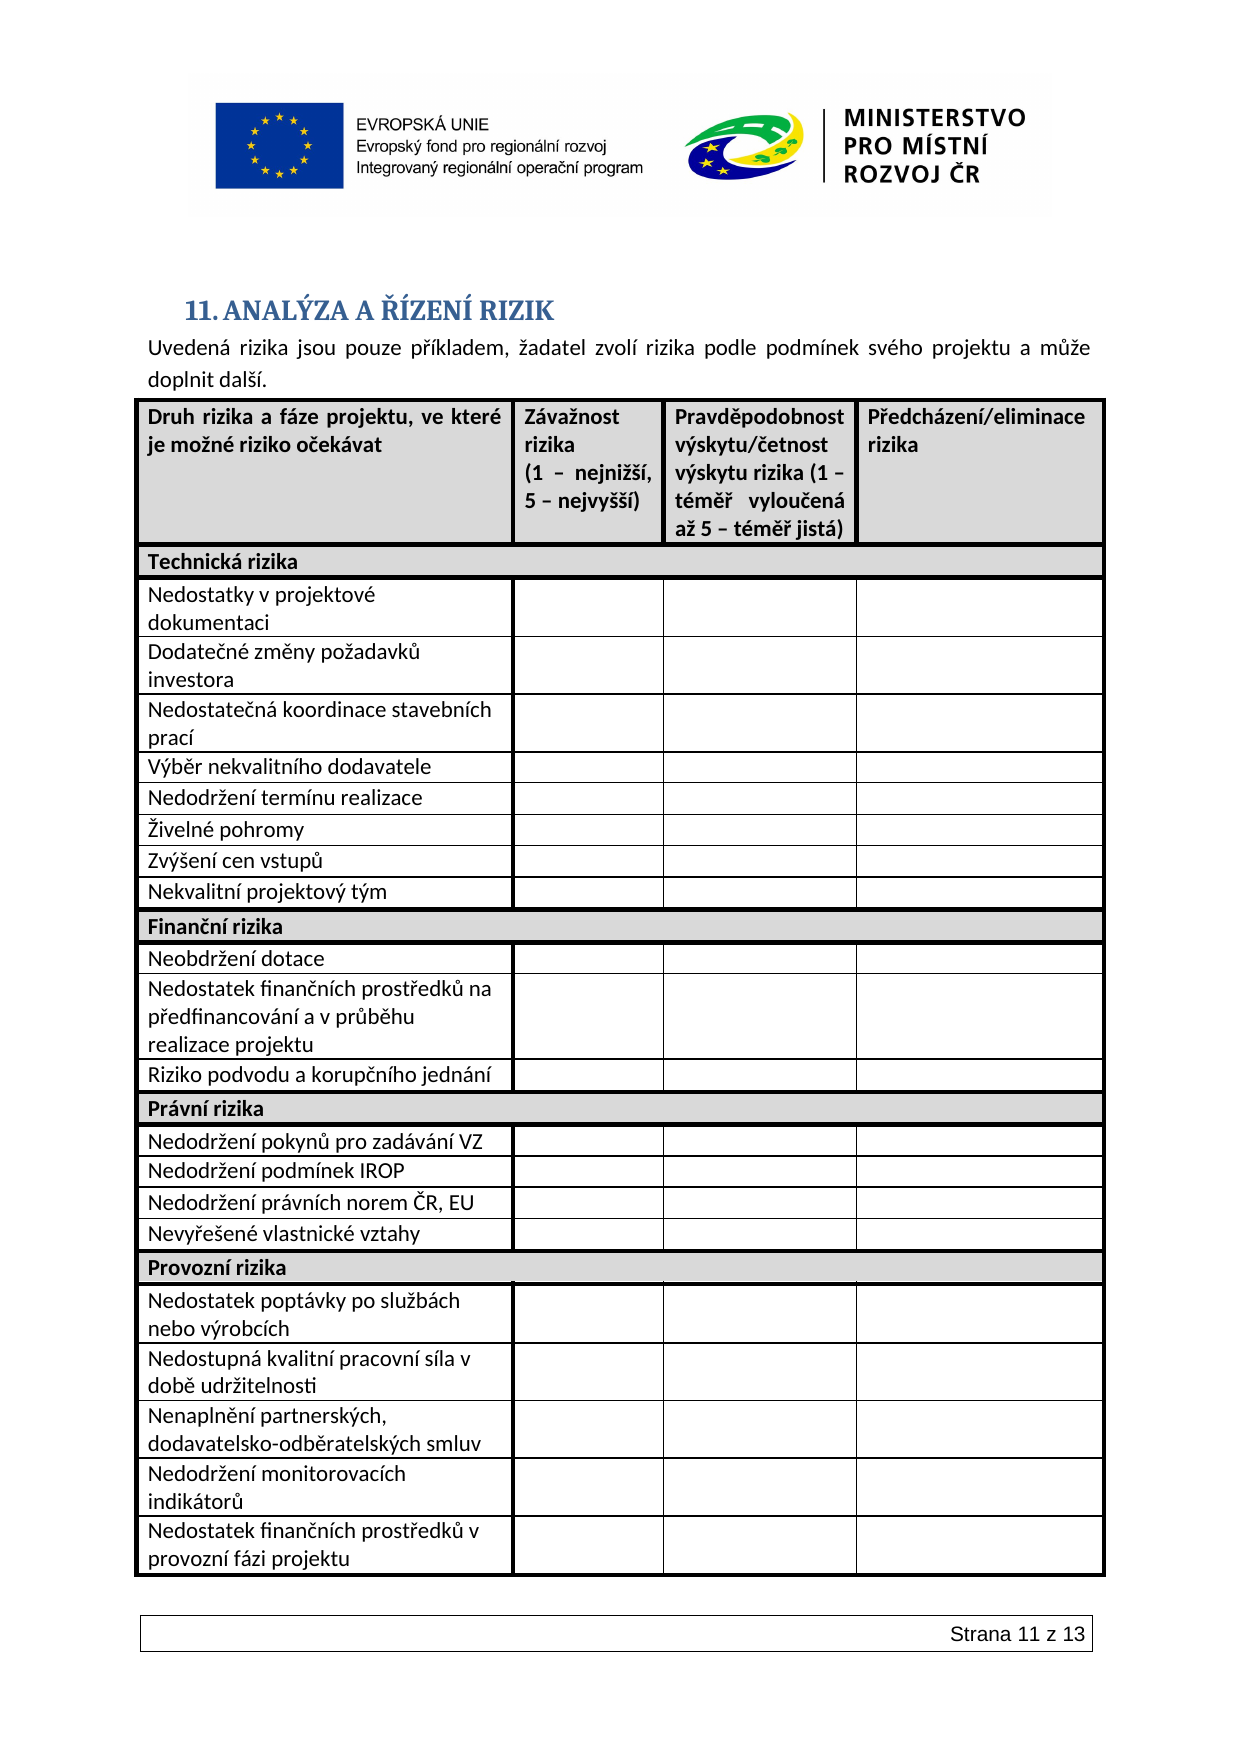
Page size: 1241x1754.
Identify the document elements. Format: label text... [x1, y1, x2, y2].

table_cell [664, 1344, 856, 1400]
table_cell Nedodržení monitorovacích indikátorů [139, 1459, 511, 1515]
table_cell Nenaplnění partnerských, dodavatelsko-odběratelských smluv [139, 1401, 511, 1457]
table_cell [857, 1344, 1102, 1400]
table_cell [857, 1219, 1102, 1249]
table_cell [857, 945, 1102, 973]
table_cell Nevyřešené vlastnické vztahy [139, 1219, 511, 1249]
table_header Druh rizika a fáze projektu, ve které je možné riziko očekávat [139, 402, 511, 542]
table_cell [857, 1060, 1102, 1089]
table_cell [664, 1188, 856, 1217]
table_cell [857, 974, 1102, 1058]
table_header Pravděpodobnost výskytu/četnost výskytu rizika (1 – téměř vyloučená až 5 – téměř jistá) [666, 402, 854, 542]
table_cell Finanční rizika [139, 912, 1102, 940]
table_cell [857, 580, 1102, 636]
table_cell [857, 1401, 1102, 1457]
subtitle Analýza a řízení rizik [185, 294, 1093, 328]
table_cell [664, 974, 856, 1058]
table_cell [664, 783, 856, 813]
table_cell [664, 580, 856, 636]
table_cell [515, 1188, 663, 1217]
table_header Předcházení/eliminace rizika [859, 402, 1102, 542]
table_cell Nedostatek finančních prostředků v provozní fázi projektu [139, 1517, 511, 1572]
table_cell Nekvalitní projektový tým [139, 878, 511, 907]
table_cell [515, 1401, 663, 1457]
table_cell [664, 1060, 856, 1089]
table_cell [515, 815, 663, 845]
table_cell [857, 753, 1102, 782]
table_cell [664, 1157, 856, 1186]
table_header Závažnost rizika (1 – nejnižší, 5 – nejvyšší) [515, 402, 661, 542]
table_cell Nedodržení právních norem ČR, EU [139, 1188, 511, 1217]
table_cell [664, 878, 856, 907]
table_cell [664, 1286, 856, 1342]
table_cell Riziko podvodu a korupčního jednání [139, 1060, 511, 1089]
table_cell [857, 846, 1102, 876]
table_cell [515, 1219, 663, 1249]
table_cell Živelné pohromy [139, 815, 511, 845]
table_cell [857, 1127, 1102, 1155]
table_cell [664, 846, 856, 876]
table_cell [515, 1459, 663, 1515]
table_cell Nedostatek finančních prostředků na předfinancování a v průběhu realizace projektu [139, 974, 511, 1058]
table_cell Neobdržení dotace [139, 945, 511, 973]
table_cell [857, 1459, 1102, 1515]
table_cell Nedostupná kvalitní pracovní síla v době udržitelnosti [139, 1344, 511, 1400]
table_cell [857, 815, 1102, 845]
table_cell Provozní rizika [139, 1253, 1102, 1281]
table_cell [515, 1517, 663, 1572]
table_cell Nedodržení termínu realizace [139, 783, 511, 813]
table_cell [515, 1344, 663, 1400]
table_cell [857, 1157, 1102, 1186]
table_cell [664, 637, 856, 693]
table_cell Nedostatky v projektové dokumentaci [139, 580, 511, 636]
table_cell [664, 815, 856, 845]
table_cell [857, 783, 1102, 813]
table_cell [515, 753, 663, 782]
table_cell [664, 753, 856, 782]
table_cell Výběr nekvalitního dodavatele [139, 753, 511, 782]
table_cell [857, 1286, 1102, 1342]
table_cell [664, 1459, 856, 1515]
table_cell [515, 580, 663, 636]
table_cell [515, 846, 663, 876]
table_cell Nedodržení pokynů pro zadávání VZ [139, 1127, 511, 1155]
table_cell [515, 1286, 663, 1342]
table_cell [515, 1127, 663, 1155]
table_cell [664, 945, 856, 973]
table_cell [515, 1157, 663, 1186]
text Uvedená rizika jsou pouze příkladem, žadatel zvolí rizika podle podmínek svého projektu a může doplnit další. [148, 333, 1093, 393]
table_cell Dodatečné změny požadavků investora [139, 637, 511, 693]
table_cell [515, 1060, 663, 1089]
table_cell [857, 637, 1102, 693]
table_cell [515, 695, 663, 751]
table_cell Nedodržení podmínek IROP [139, 1157, 511, 1186]
table_cell Nedostatečná koordinace stavebních prací [139, 695, 511, 751]
table_cell [515, 945, 663, 973]
table_cell [515, 974, 663, 1058]
table_cell Právní rizika [139, 1094, 1102, 1122]
table_cell Nedostatek poptávky po službách nebo výrobcích [139, 1286, 511, 1342]
table_cell Technická rizika [139, 547, 1102, 575]
table_cell [664, 1127, 856, 1155]
table_cell [857, 878, 1102, 907]
table_cell [857, 1188, 1102, 1217]
table_cell [664, 1219, 856, 1249]
table_cell Zvýšení cen vstupů [139, 846, 511, 876]
table_cell [857, 1517, 1102, 1572]
table_cell [857, 695, 1102, 751]
table_cell [515, 637, 663, 693]
table_cell [515, 878, 663, 907]
picture [187, 73, 1053, 217]
table_cell [664, 1401, 856, 1457]
table_cell [664, 695, 856, 751]
table_cell [664, 1517, 856, 1572]
table_cell [515, 783, 663, 813]
